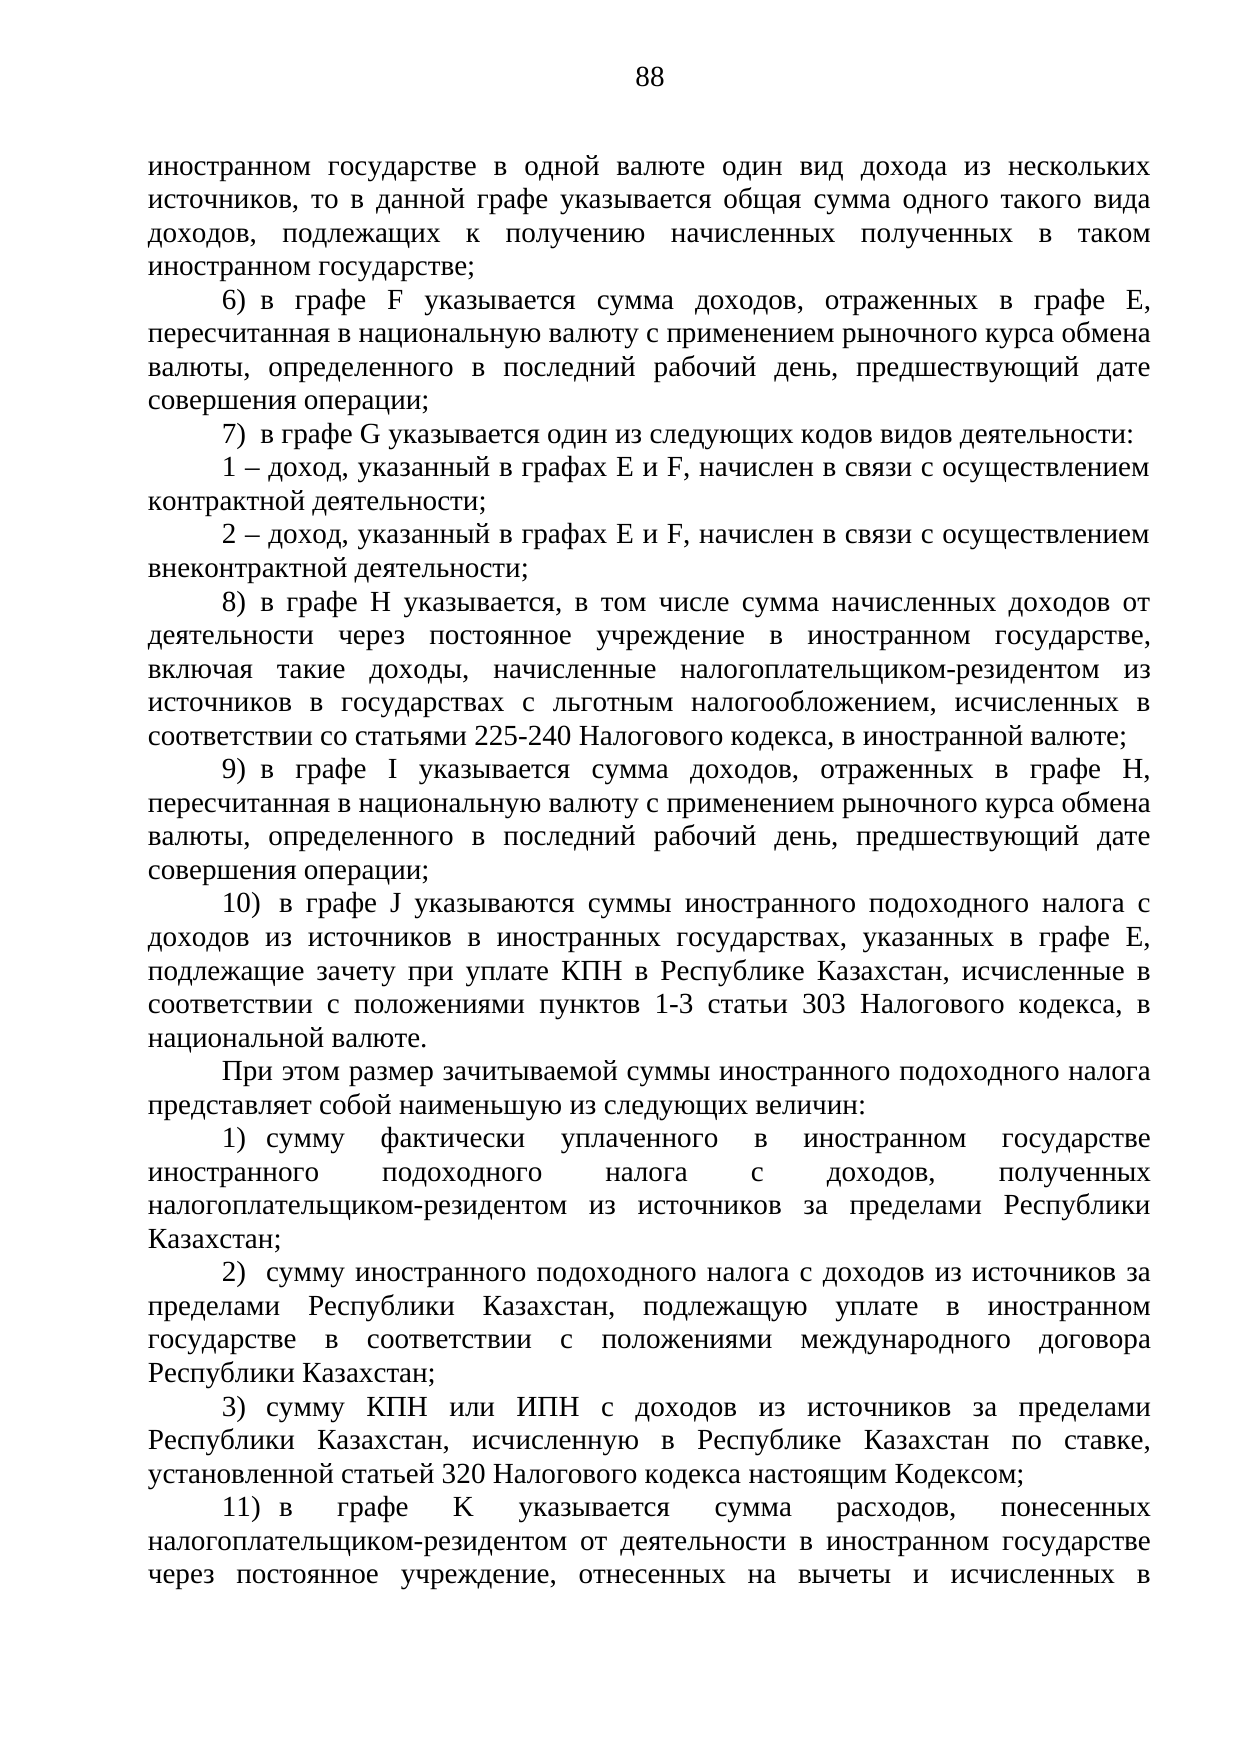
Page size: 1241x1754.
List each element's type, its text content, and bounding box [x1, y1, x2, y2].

list в графе J указываются суммы иностранного подоходного налога c доходов из источников в иностранных государствах, указанных в графе Е, подлежащие зачету при уплате КПН в Республике Казахстан, исчисленные в соответствии с положениями пунктов 1-3 статьи 303 Налогового кодекса, в национальной валюте. [148, 886, 1152, 1053]
list в графе I указывается сумма доходов, отраженных в графе H, пересчитанная в национальную валюту с применением рыночного курса обмена валюты, определенного в последний рабочий день, предшествующий дате совершения операции; [148, 751, 1152, 886]
list в графе G указывается один из следующих кодов видов деятельности: [148, 416, 1152, 449]
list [148, 1489, 1152, 1590]
text 2 – доход, указанный в графах E и F, начислен в связи с осуществлением внеконтрактной деятельности; [148, 517, 1152, 584]
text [148, 148, 1152, 282]
text 1 – доход, указанный в графах E и F, начислен в связи с осуществлением контрактной деятельности; [148, 449, 1152, 517]
list в графе H указывается, в том числе сумма начисленных доходов от деятельности через постоянное учреждение в иностранном государстве, включая такие доходы, начисленные налогоплательщиком-резидентом из источников в государствах с льготным налогообложением, исчисленных в соответствии со статьями 225-240 Налогового кодекса, в иностранной валюте; [148, 584, 1152, 751]
list сумму фактически уплаченного в иностранном государстве иностранного подоходного налога с доходов, полученных налогоплательщиком-резидентом из источников за пределами Республики Казахстан; [148, 1120, 1152, 1254]
list в графе F указывается сумма доходов, отраженных в графе E, пересчитанная в национальную валюту с применением рыночного курса обмена валюты, определенного в последний рабочий день, предшествующий дате совершения операции; [148, 282, 1152, 416]
list сумму КПН или ИПН с доходов из источников за пределами Республики Казахстан, исчисленную в Республике Казахстан по ставке, установленной статьей 320 Налогового кодекса настоящим Кодексом; [148, 1389, 1152, 1489]
list сумму иностранного подоходного налога с доходов из источников за пределами Республики Казахстан, подлежащую уплате в иностранном государстве в соответствии с положениями международного договора Республики Казахстан; [148, 1254, 1152, 1389]
text При этом размер зачитываемой суммы иностранного подоходного налога представляет собой наименьшую из следующих величин: [148, 1053, 1152, 1120]
